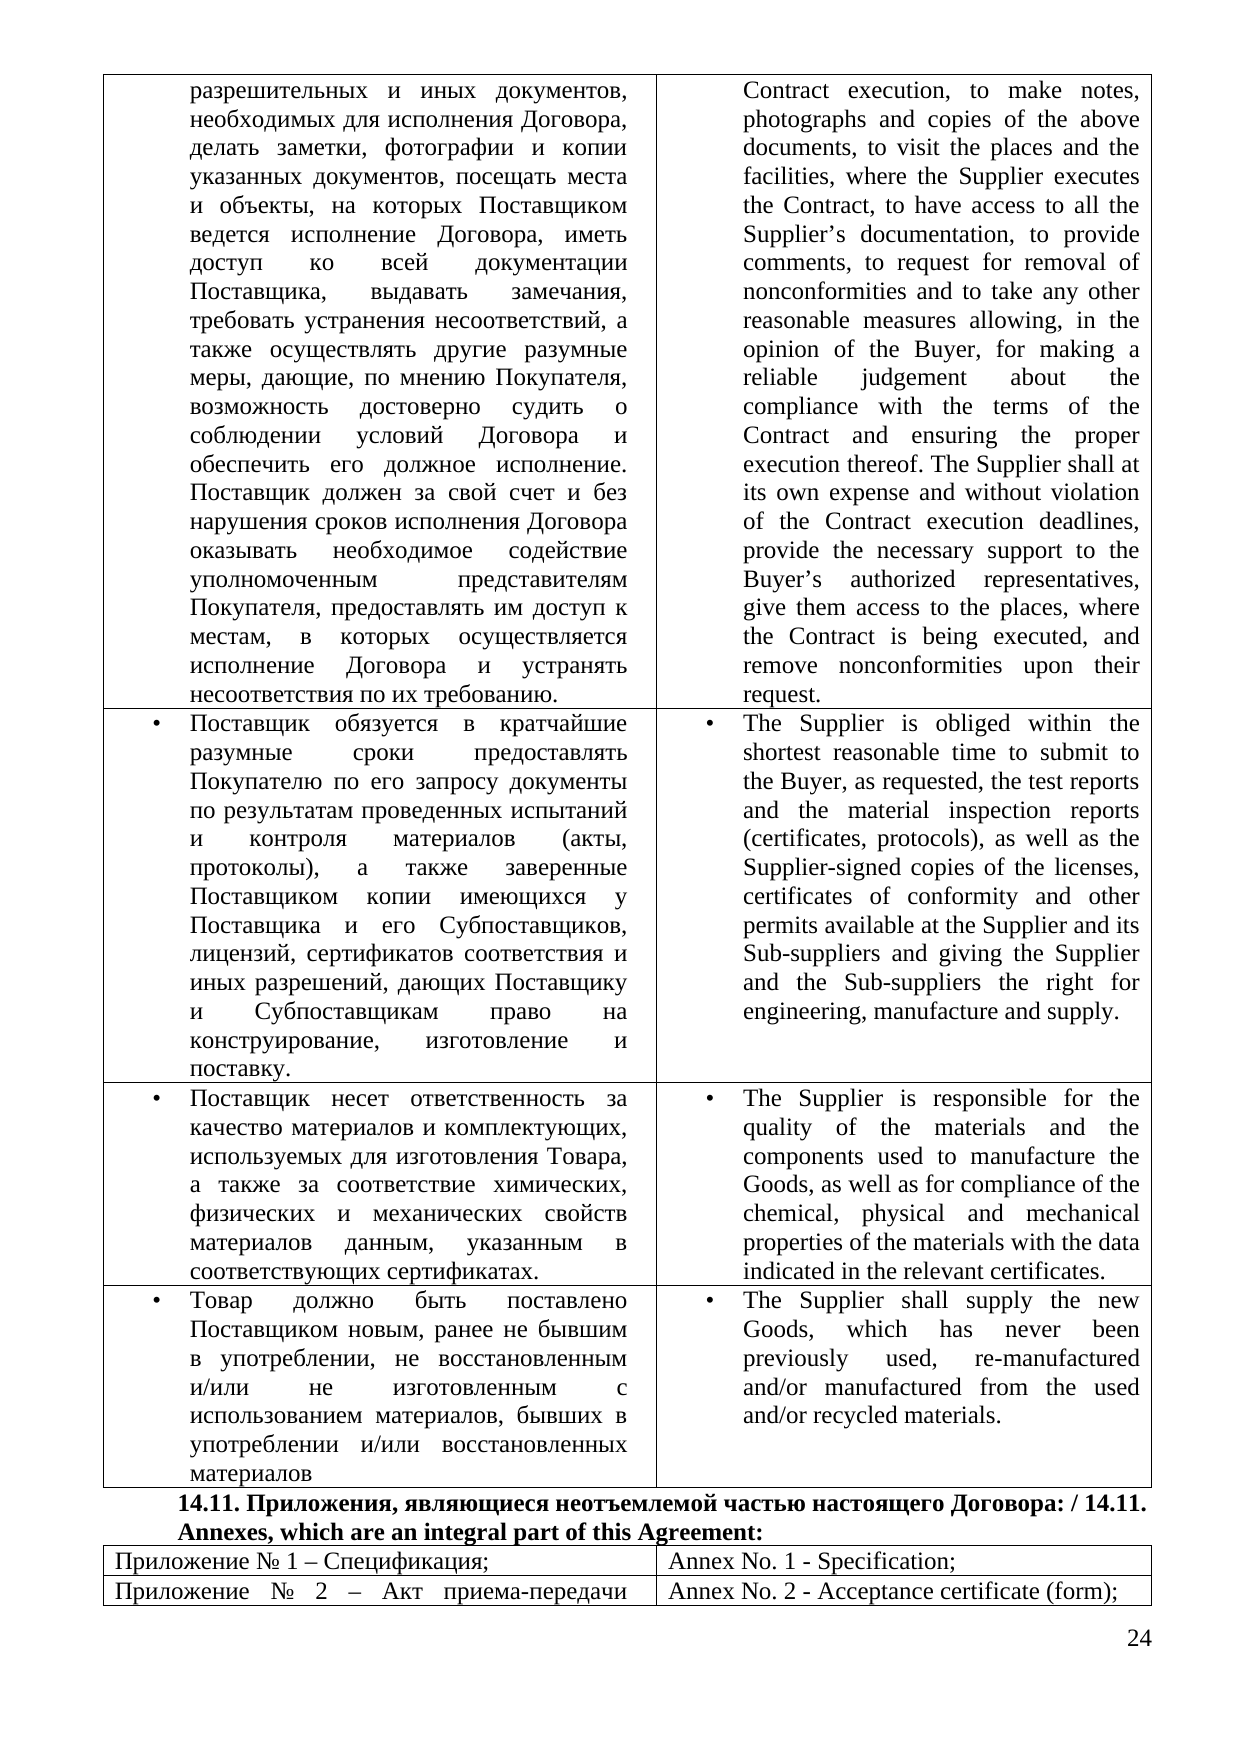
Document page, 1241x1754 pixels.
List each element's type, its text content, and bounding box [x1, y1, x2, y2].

table_cell Поставщик обязуется в кратчайшие разумные сроки предоставлять Покупателю по его запросу документы по результатам проведенных испытаний и контроля материалов (акты, протоколы), а также заверенные Поставщиком копии имеющихся у Поставщика и его Субпоставщиков, лицензий, сертификатов соответствия и иных разрешений, дающих Поставщику и Субпоставщикам право на конструирование, изготовление и поставку. [104, 709, 656, 1082]
table_cell The Supplier is obliged within the shortest reasonable time to submit to the Buyer, as requested, the test reports and the material inspection reports (certificates, protocols), as well as the Supplier-signed copies of the licenses, certificates of conformity and other permits available at the Supplier and its Sub-suppliers and giving the Supplier and the Sub-suppliers the right for engineering, manufacture and supply. [657, 709, 1151, 1082]
table_cell Товар должно быть поставлено Поставщиком новым, ранее не бывшим в употреблении, не восстановленным и/или не изготовленным с использованием материалов, бывших в употреблении и/или восстановленных материалов [104, 1286, 656, 1487]
table_header Annex No. 1 - Specification; [657, 1546, 1151, 1575]
table_header Приложение № 1 – Спецификация; [104, 1546, 656, 1575]
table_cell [104, 1576, 656, 1605]
table_cell The Supplier shall supply the new Goods, which has never been previously used, re-manufactured and/or manufactured from the used and/or recycled materials. [657, 1286, 1151, 1487]
table_cell Поставщик несет ответственность за качество материалов и комплектующих, используемых для изготовления Товара, а также за соответствие химических, физических и механических свойств материалов данным, указанным в соответствующих сертификатах. [104, 1083, 656, 1284]
subtitle 14.11. Приложения, являющиеся неотъемлемой частью настоящего Договора: / 14.11. Annexes, which are an integral part of this Agreement: [177, 1488, 1152, 1545]
table_cell The Supplier is responsible for the quality of the materials and the components used to manufacture the Goods, as well as for compliance of the chemical, physical and mechanical properties of the materials with the data indicated in the relevant certificates. [657, 1083, 1151, 1284]
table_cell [657, 75, 1151, 707]
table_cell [104, 75, 656, 707]
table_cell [657, 1576, 1151, 1605]
